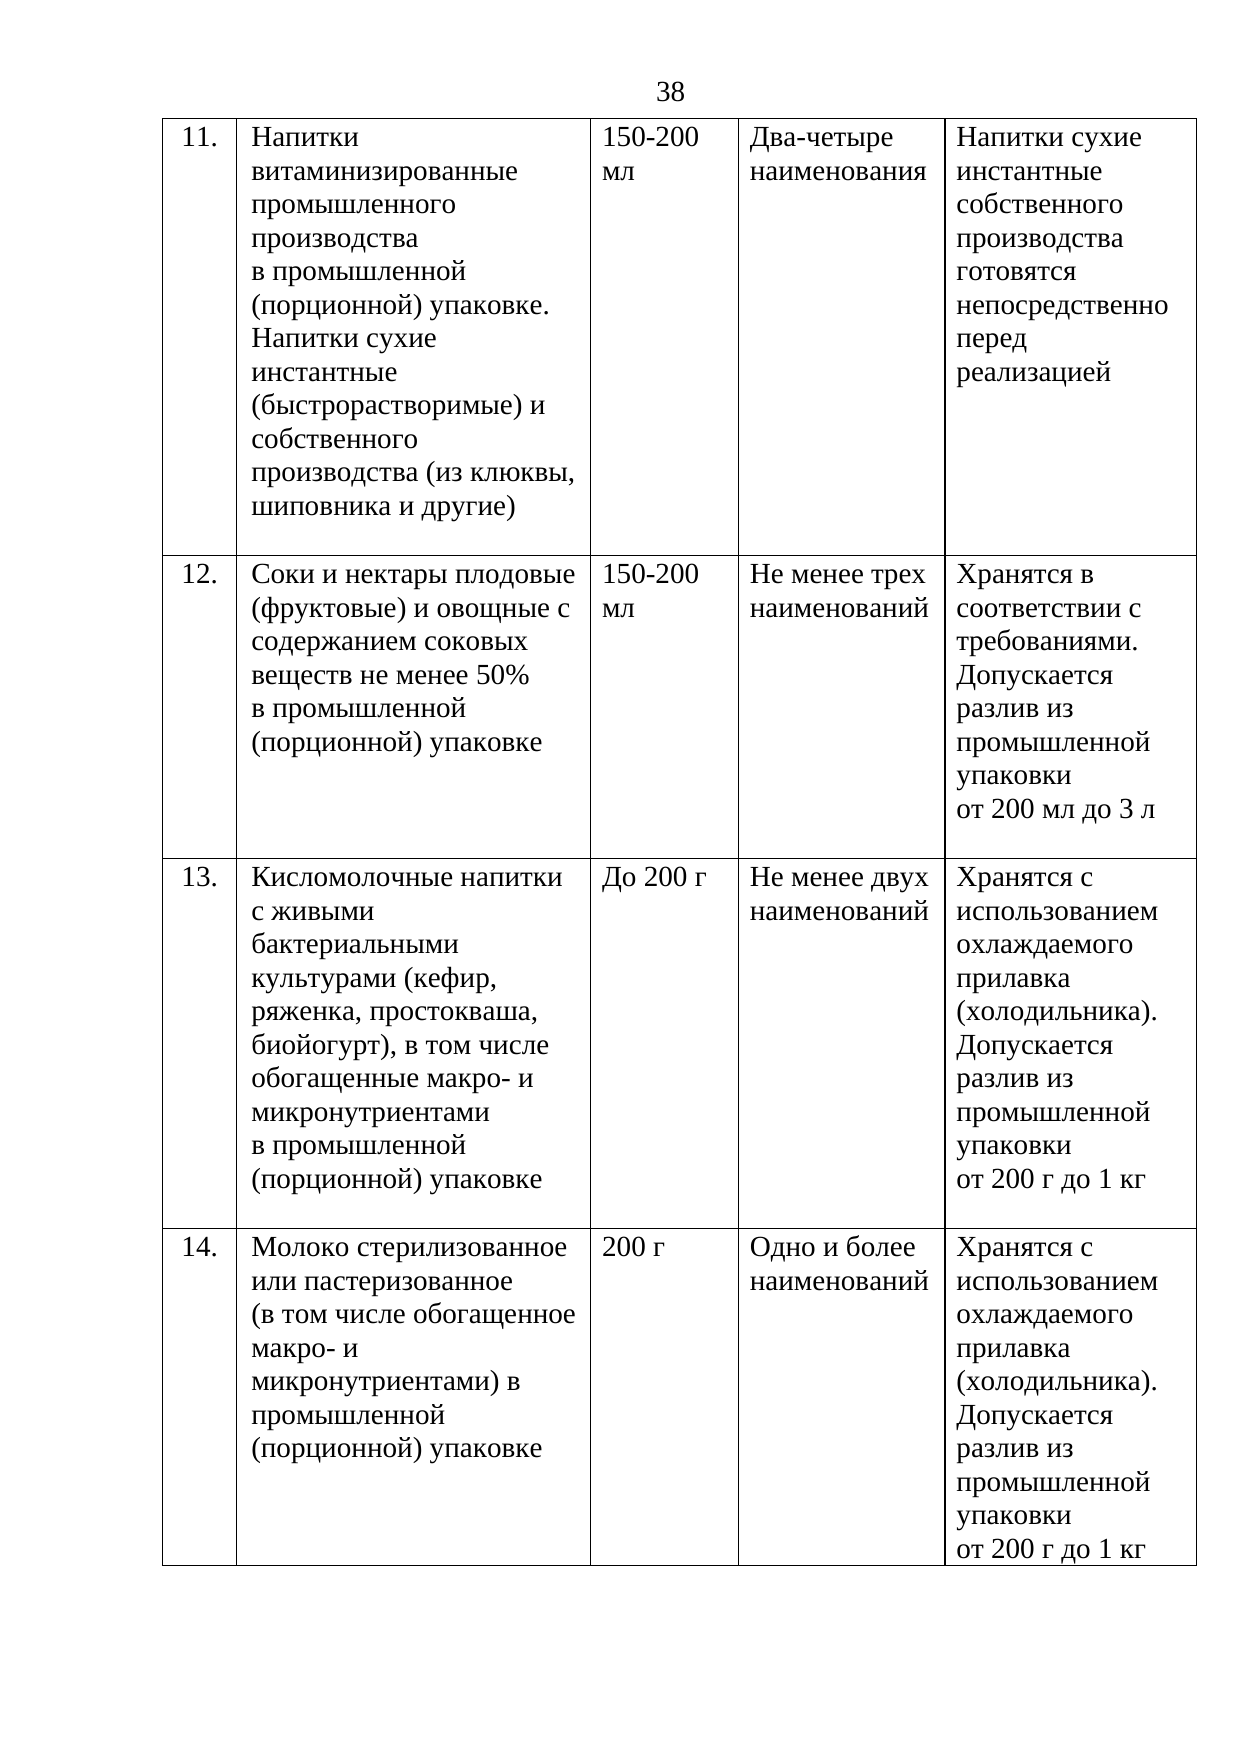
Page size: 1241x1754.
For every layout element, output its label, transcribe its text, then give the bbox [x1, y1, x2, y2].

table_cell 14. [163, 1229, 236, 1564]
table_cell Два-четыре наименования [739, 119, 944, 555]
table_cell Не менее трех наименований [739, 556, 944, 858]
table_cell 13. [163, 859, 236, 1228]
table_cell Не менее двух наименований [739, 859, 944, 1228]
table_cell До 200 г [591, 859, 738, 1228]
table_cell 150-200 мл [591, 119, 738, 555]
table_cell Молоко стерилизованное или пастеризованное (в том числе обогащенное макро- и микронутриентами) в промышленной (порционной) упаковке [237, 1229, 590, 1564]
table_cell Одно и более наименований [739, 1229, 944, 1564]
table_cell Хранятся в соответствии с требованиями. Допускается разлив из промышленной упаковки от 200 мл до 3 л [946, 556, 1196, 858]
table_cell 12. [163, 556, 236, 858]
table_cell 200 г [591, 1229, 738, 1564]
table_cell Кисломолочные напитки с живыми бактериальными культурами (кефир, ряженка, простокваша, биойогурт), в том числе обогащенные макро- и микронутриентами в промышленной (порционной) упаковке [237, 859, 590, 1228]
table_cell Соки и нектары плодовые (фруктовые) и овощные с содержанием соковых веществ не менее 50% в промышленной (порционной) упаковке [237, 556, 590, 858]
table_cell Напитки витаминизированные промышленного производства в промышленной (порционной) упаковке. Напитки сухие инстантные (быстрорастворимые) и собственного производства (из клюквы, шиповника и другие) [237, 119, 590, 555]
table_cell 150-200 мл [591, 556, 738, 858]
table_cell Хранятся с использованием охлаждаемого прилавка (холодильника). Допускается разлив из промышленной упаковки от 200 г до 1 кг [946, 1229, 1196, 1564]
table_cell Хранятся с использованием охлаждаемого прилавка (холодильника). Допускается разлив из промышленной упаковки от 200 г до 1 кг [946, 859, 1196, 1228]
table_cell 11. [163, 119, 236, 555]
table_cell Напитки сухие инстантные собственного производства готовятся непосредственно перед реализацией [946, 119, 1196, 555]
